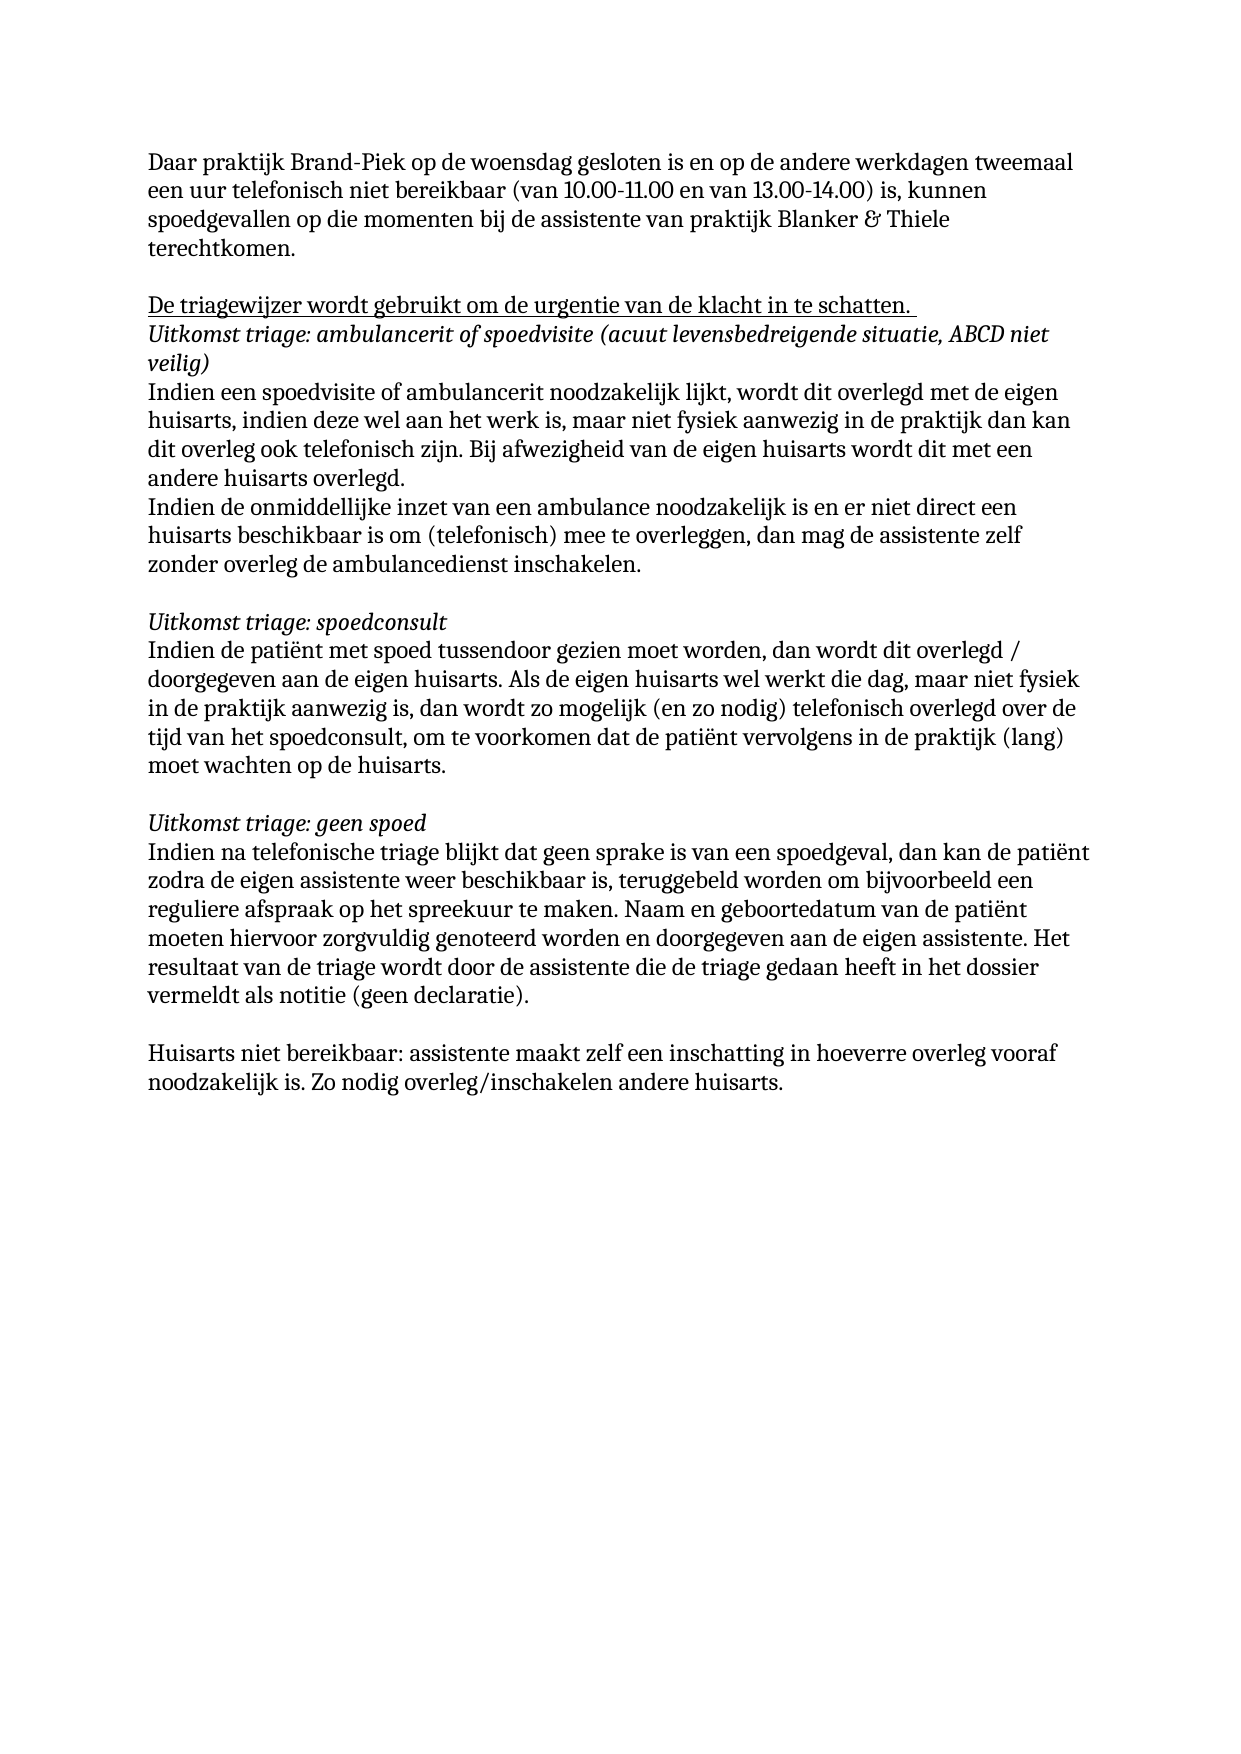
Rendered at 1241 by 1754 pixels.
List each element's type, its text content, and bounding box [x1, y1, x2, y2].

text Uitkomst triage: geen spoed [148, 809, 1093, 838]
text Indien de patiënt met spoed tussendoor gezien moet worden, dan wordt dit overlegd / doorgegeven aan de eigen huisarts. Als de eigen huisarts wel werkt die dag, maar niet fysiek in de praktijk aanwezig is, dan wordt zo mogelijk (en zo nodig) telefonisch overlegd over de tijd van het spoedconsult, om te voorkomen dat de patiënt vervolgens in de praktijk (lang) moet wachten op de huisarts. [148, 636, 1093, 780]
text Huisarts niet bereikbaar: assistente maakt zelf een inschatting in hoeverre overleg vooraf noodzakelijk is. Zo nodig overleg/inschakelen andere huisarts. [148, 1039, 1093, 1096]
text Indien de onmiddellijke inzet van een ambulance noodzakelijk is en er niet direct een huisarts beschikbaar is om (telefonisch) mee te overleggen, dan mag de assistente zelf zonder overleg de ambulancedienst inschakelen. [148, 493, 1093, 579]
text Indien een spoedvisite of ambulancerit noodzakelijk lijkt, wordt dit overlegd met de eigen huisarts, indien deze wel aan het werk is, maar niet fysiek aanwezig in de praktijk dan kan dit overleg ook telefonisch zijn. Bij afwezigheid van de eigen huisarts wordt dit met een andere huisarts overlegd. [148, 378, 1093, 493]
text De triagewijzer wordt gebruikt om de urgentie van de klacht in te schatten. [148, 291, 1093, 320]
text Daar praktijk Brand-Piek op de woensdag gesloten is en op de andere werkdagen tweemaal een uur telefonisch niet bereikbaar (van 10.00-11.00 en van 13.00-14.00) is, kunnen spoedgevallen op die momenten bij de assistente van praktijk Blanker & Thiele terechtkomen. [148, 148, 1093, 263]
text Uitkomst triage: spoedconsult [148, 608, 1093, 636]
text Indien na telefonische triage blijkt dat geen sprake is van een spoedgeval, dan kan de patiënt zodra de eigen assistente weer beschikbaar is, teruggebeld worden om bijvoorbeeld een reguliere afspraak op het spreekuur te maken. Naam en geboortedatum van de patiënt moeten hiervoor zorgvuldig genoteerd worden en doorgegeven aan de eigen assistente. Het resultaat van de triage wordt door de assistente die de triage gedaan heeft in het dossier vermeldt als notitie (geen declaratie). [148, 838, 1093, 1010]
text Uitkomst triage: ambulancerit of spoedvisite (acuut levensbedreigende situatie, ABCD niet veilig) [148, 320, 1093, 378]
